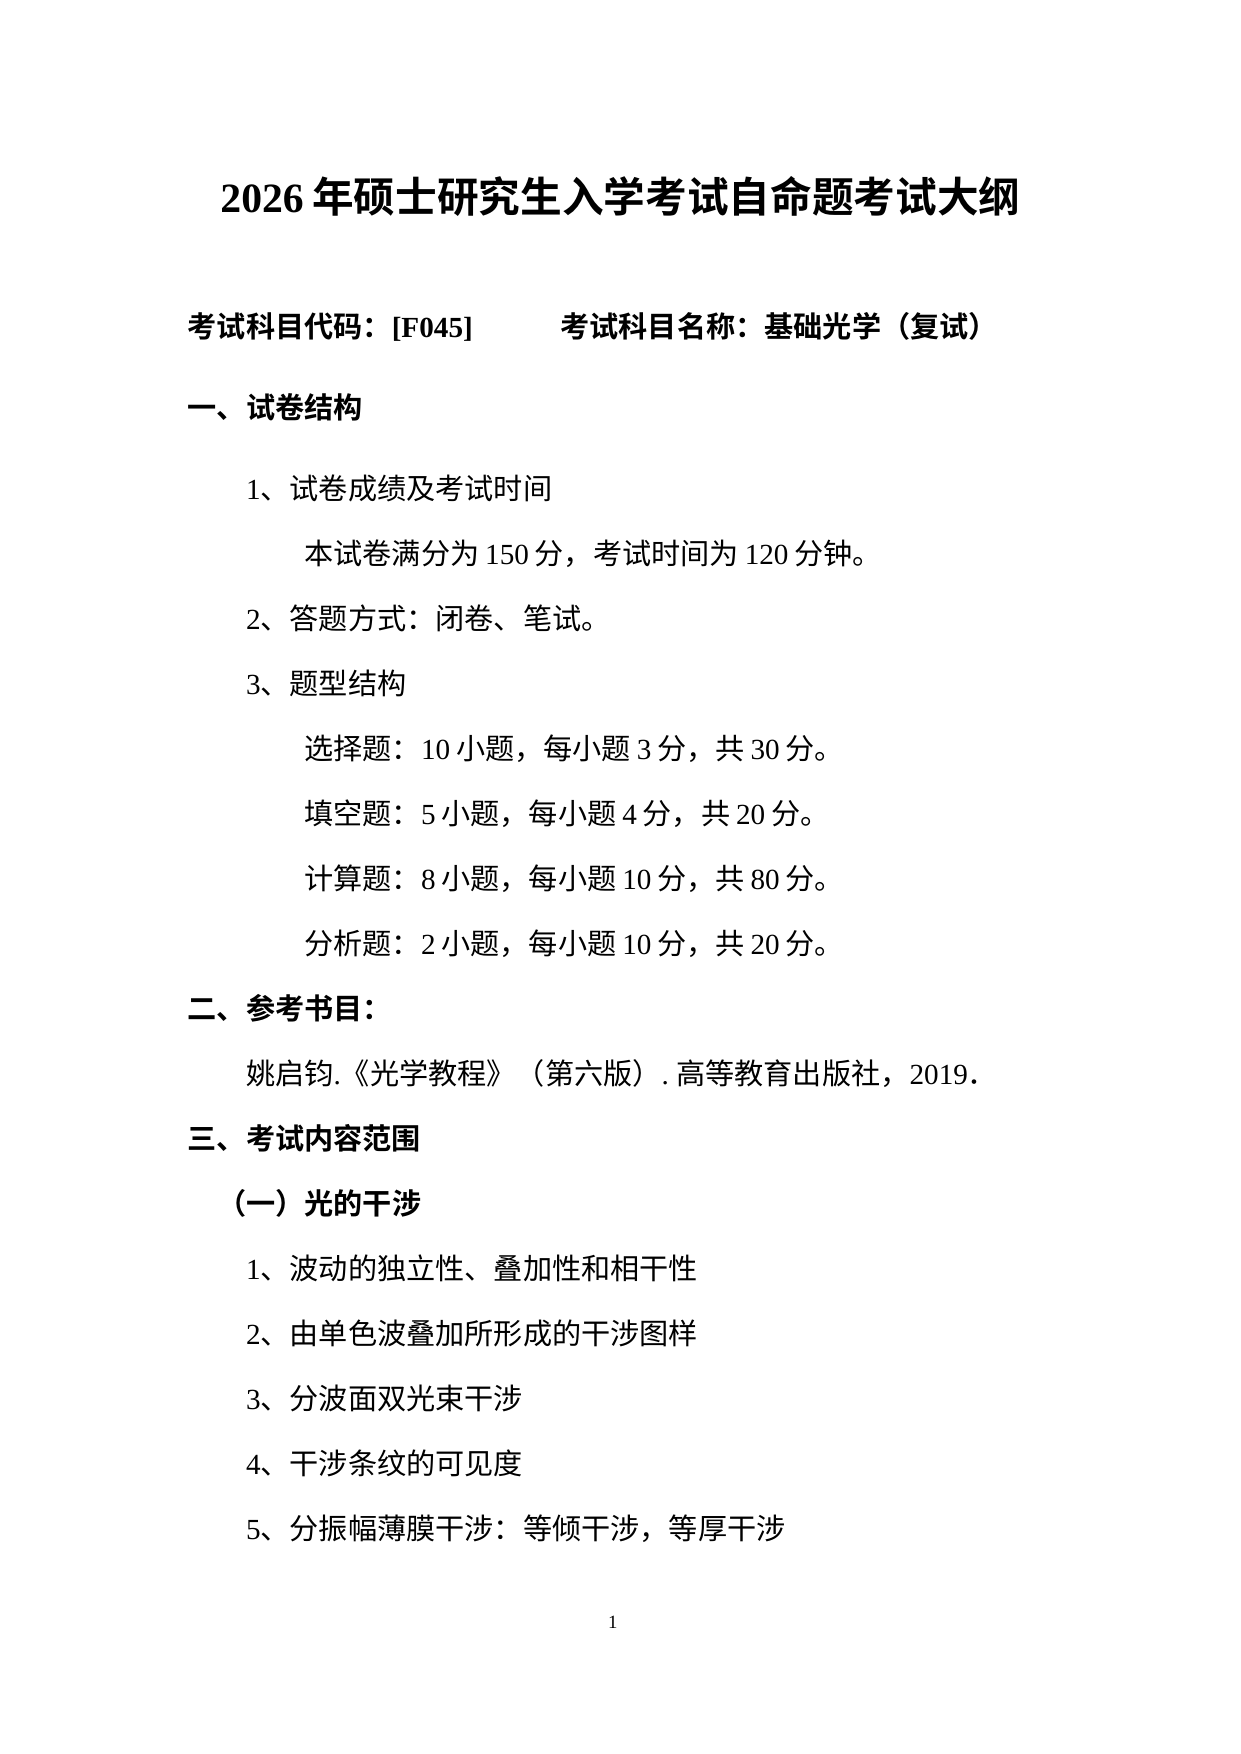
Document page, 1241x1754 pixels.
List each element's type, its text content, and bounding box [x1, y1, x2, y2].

text 3、题型结构 [187, 649, 1053, 714]
text 1、试卷成绩及考试时间 [187, 454, 1053, 519]
text 选择题：10小题，每小题3分，共30分。 [187, 714, 1053, 779]
text 2026年硕士研究生入学考试自命题考试大纲 [187, 162, 1053, 227]
text （一）光的干涉 [187, 1169, 1053, 1234]
text 考试科目代码：[F045] 考试科目名称：基础光学（复试） [187, 292, 1053, 357]
text 一、试卷结构 [187, 373, 1053, 438]
text 1、波动的独立性、叠加性和相干性 [187, 1234, 1053, 1299]
text 2、答题方式：闭卷、笔试。 [187, 584, 1053, 649]
text 分析题：2小题，每小题10分，共20分。 [187, 909, 1053, 974]
text 4、干涉条纹的可见度 [187, 1429, 1053, 1494]
text 二、参考书目： [187, 974, 1053, 1039]
text 计算题：8小题，每小题10分，共80分。 [187, 844, 1053, 909]
text 本试卷满分为150分，考试时间为120分钟。 [187, 519, 1053, 584]
text 三、考试内容范围 [187, 1104, 1053, 1169]
text 3、分波面双光束干涉 [187, 1364, 1053, 1429]
text 2、由单色波叠加所形成的干涉图样 [187, 1299, 1053, 1364]
text 5、分振幅薄膜干涉：等倾干涉，等厚干涉 [187, 1494, 1053, 1559]
text 姚启钧.《光学教程》（第六版）. 高等教育出版社，2019． [187, 1039, 1053, 1104]
text 填空题：5小题，每小题4分，共20分。 [187, 779, 1053, 844]
